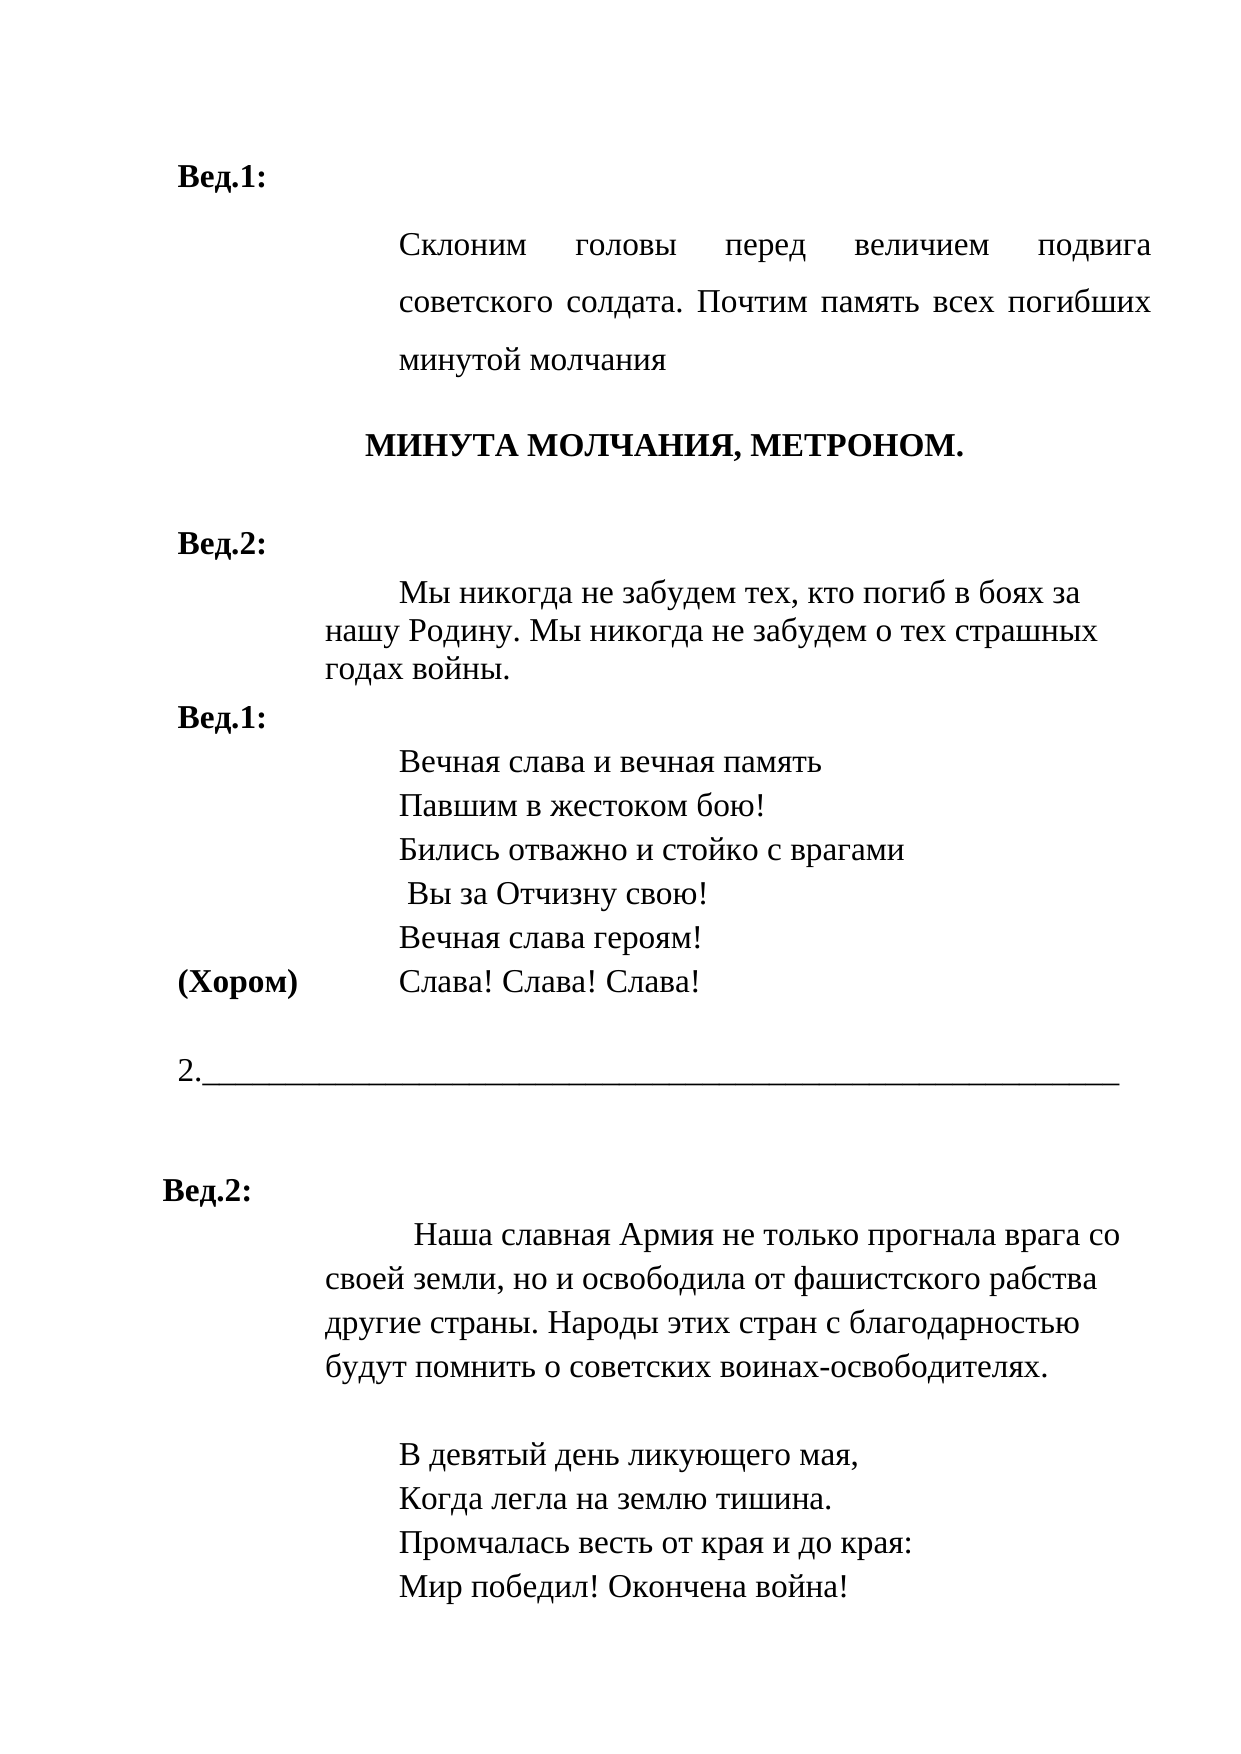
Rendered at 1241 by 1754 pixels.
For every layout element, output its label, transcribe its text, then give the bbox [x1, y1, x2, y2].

text Бились отважно и стойко с врагами [162, 829, 1152, 868]
text (Хором) Слава! Слава! Слава! [177, 962, 1152, 1000]
text Вед.1: [177, 697, 1152, 736]
text Вед.1: [177, 156, 1152, 195]
text Склоним головы перед величием подвига советского солдата. Почтим память всех погибших минутой молчания [398, 224, 1152, 377]
text Когда легла на землю тишина. [325, 1478, 1152, 1517]
text Мы никогда не забудем тех, кто погиб в боях за нашу Родину. Мы никогда не забудем о тех страшных годах войны. [325, 572, 1152, 687]
text 2._______________________________________________________ [177, 1050, 1152, 1088]
text Павшим в жестоком бою! [162, 785, 1152, 824]
text Вы за Отчизну свою! [162, 873, 1152, 912]
text В девятый день ликующего мая, [325, 1434, 1152, 1473]
text Вед.2: [177, 523, 1152, 561]
text Вечная слава героям! [162, 918, 1152, 956]
text МИНУТА МОЛЧАНИЯ, МЕТРОНОМ. [177, 426, 1152, 464]
text Промчалась весть от края и до края: [177, 1523, 1152, 1561]
text Мир победил! Окончена война! [177, 1567, 1152, 1605]
text Вед.2: [162, 1170, 1152, 1208]
text Наша славная Армия не только прогнала врага со своей земли, но и освободила от фашистского рабства другие страны. Народы этих стран с благодарностью будут помнить о советских воинах-освободителях. [325, 1214, 1152, 1385]
text Вечная слава и вечная память [325, 741, 1152, 780]
